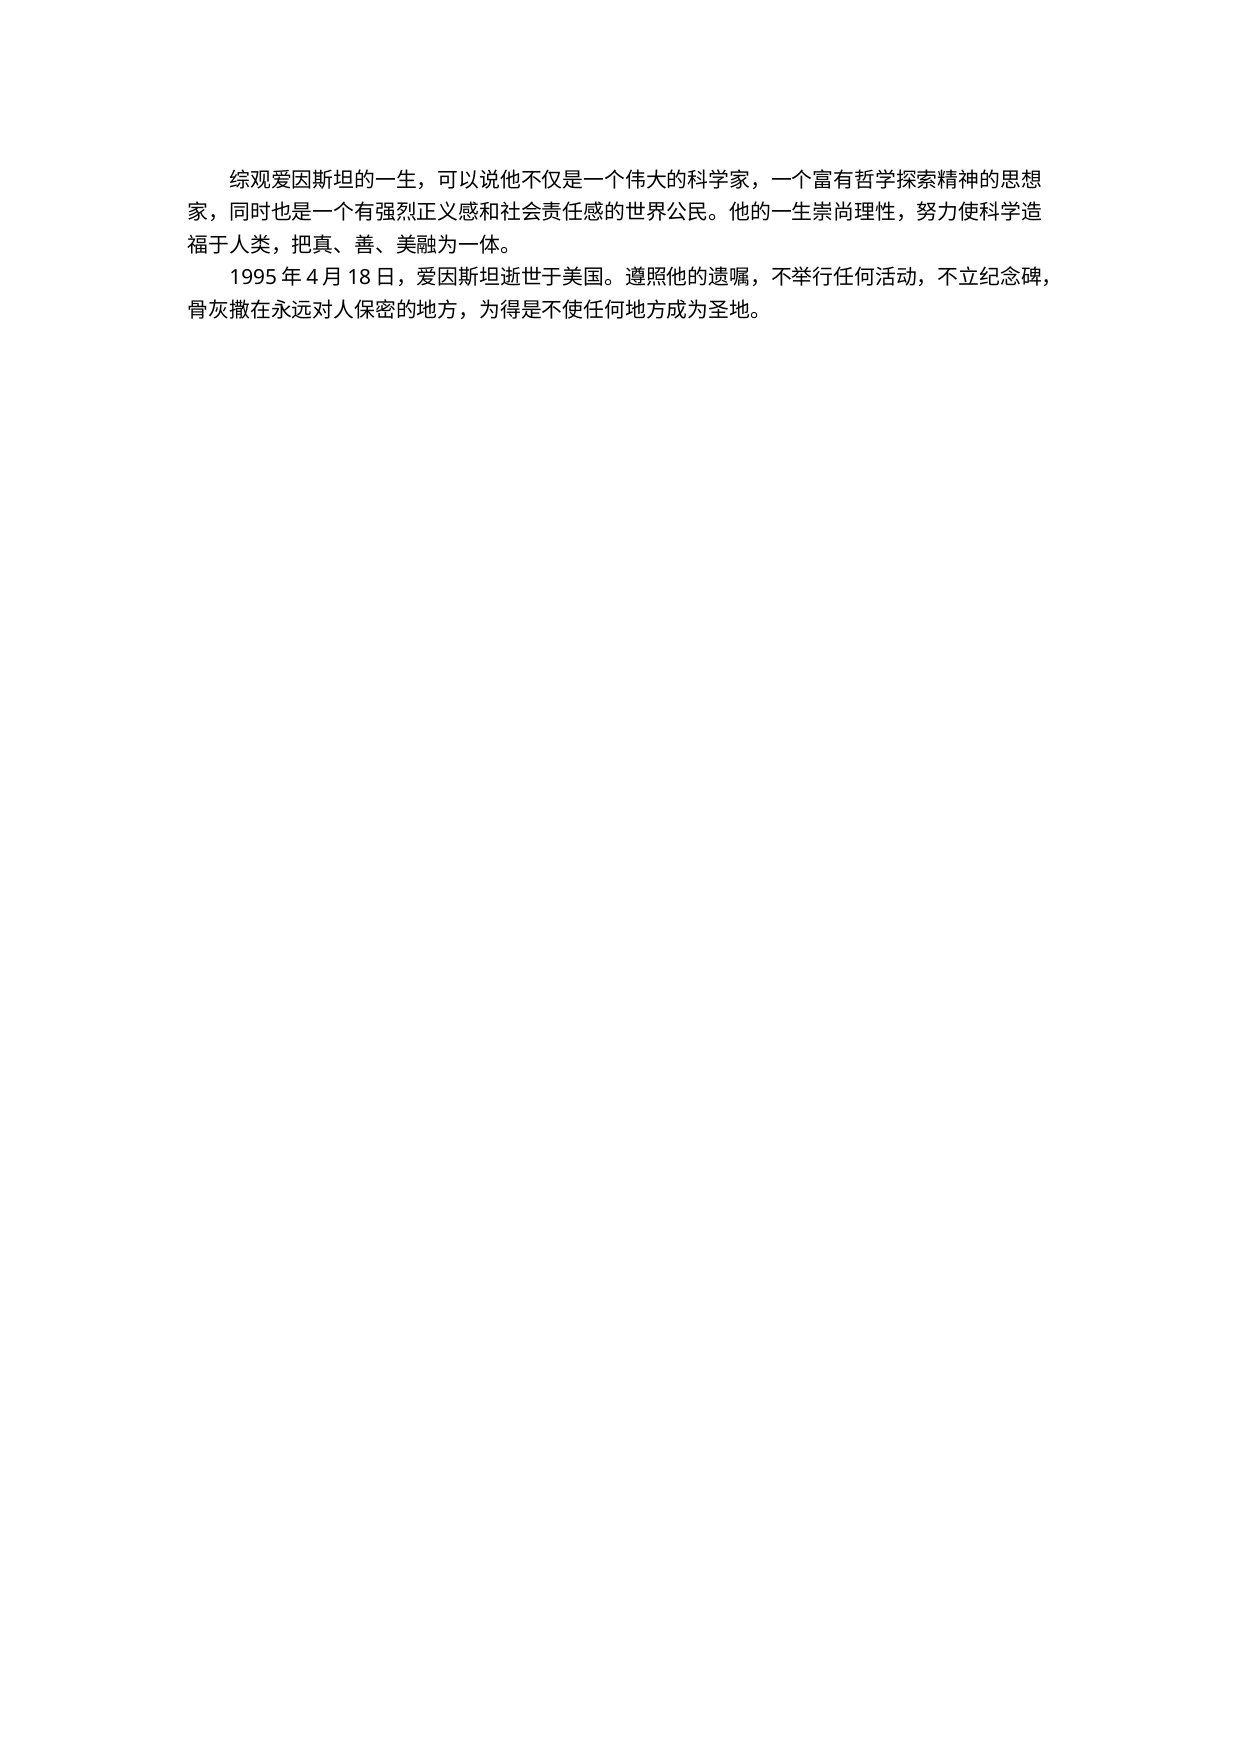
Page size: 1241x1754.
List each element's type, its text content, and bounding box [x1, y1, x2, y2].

text 综观爱因斯坦的一生，可以说他不仅是一个伟大的科学家，一个富有哲学探索精神的思想家，同时也是一个有强烈正义感和社会责任感的世界公民。他的一生崇尚理性，努力使科学造福于人类，把真、善、美融为一体。 [187, 162, 1053, 259]
text 1995年4月18日，爱因斯坦逝世于美国。遵照他的遗嘱，不举行任何活动，不立纪念碑，骨灰撒在永远对人保密的地方，为得是不使任何地方成为圣地。 [187, 259, 1053, 324]
